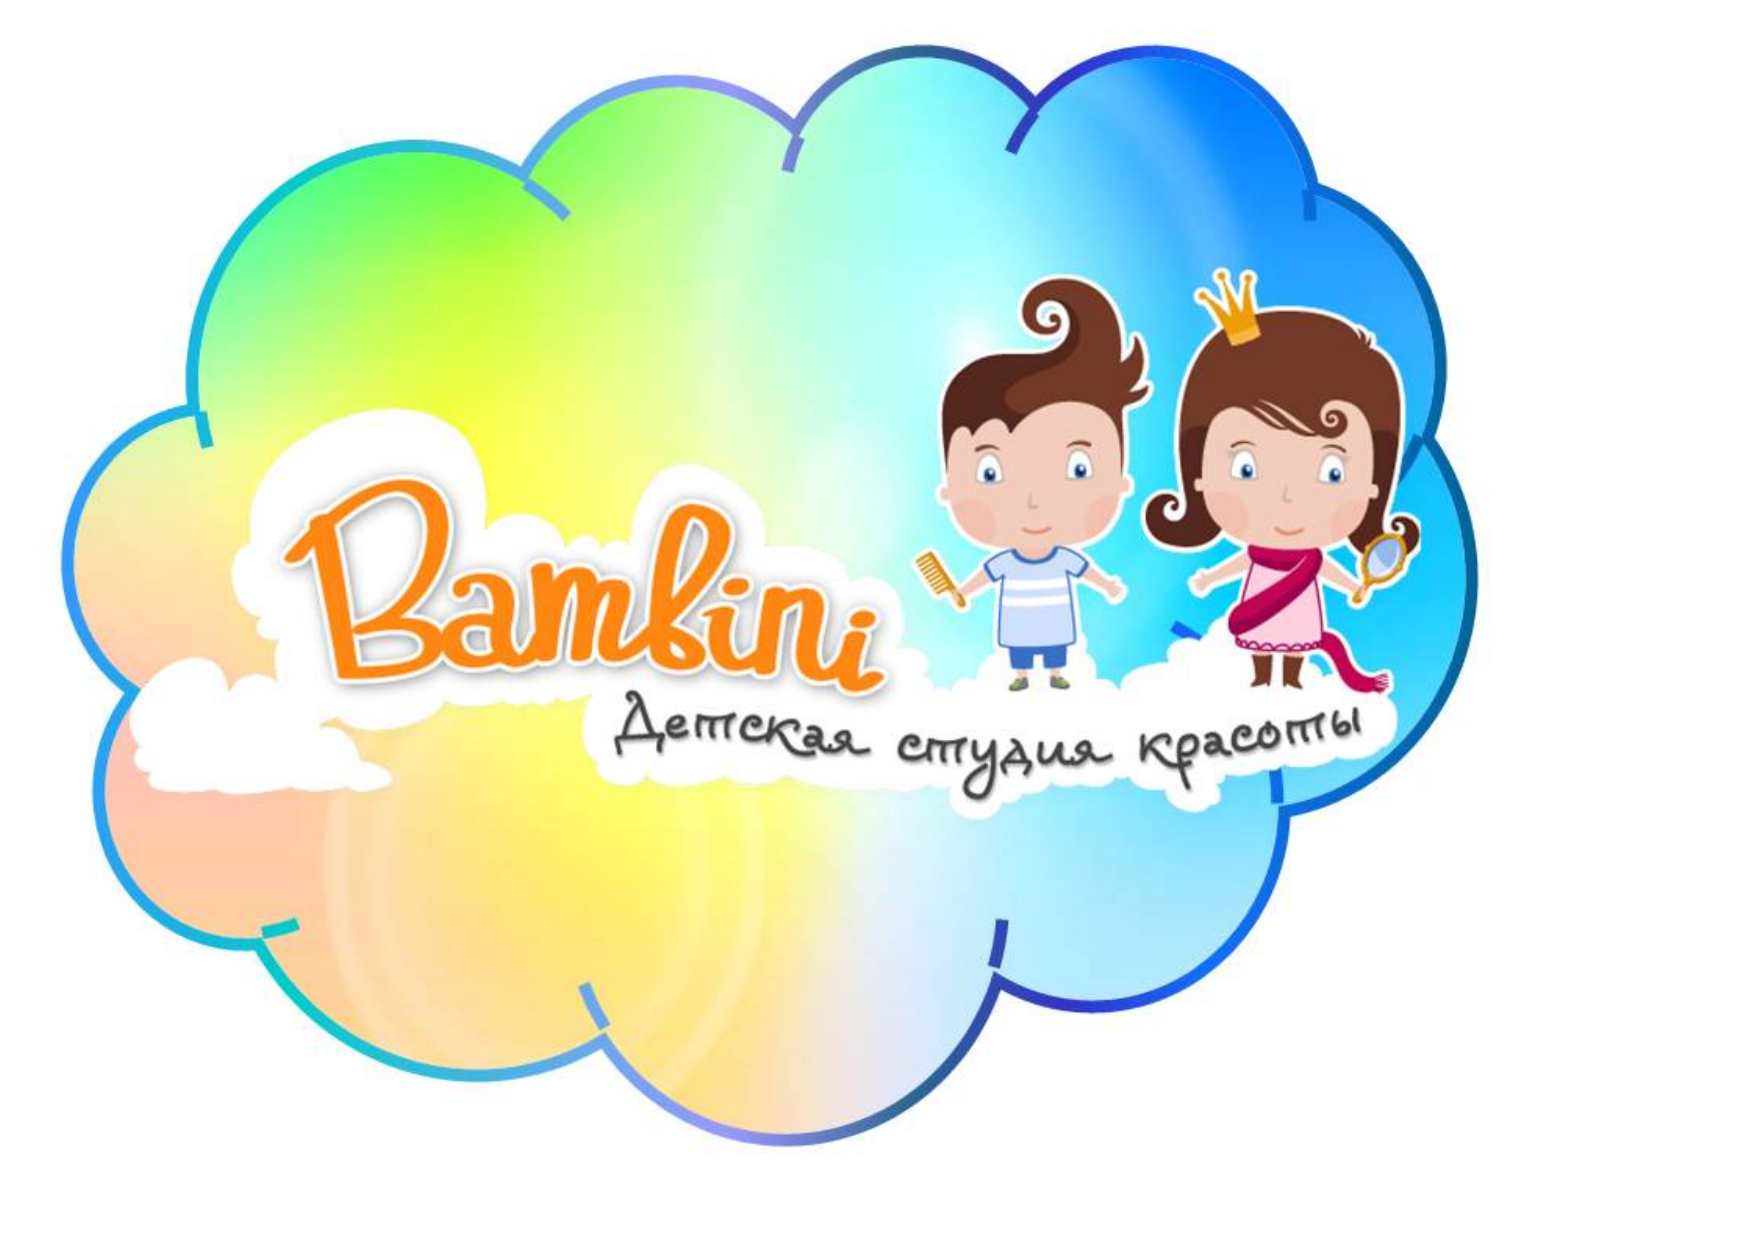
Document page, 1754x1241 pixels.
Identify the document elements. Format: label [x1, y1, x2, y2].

picture [14, 29, 1515, 1155]
